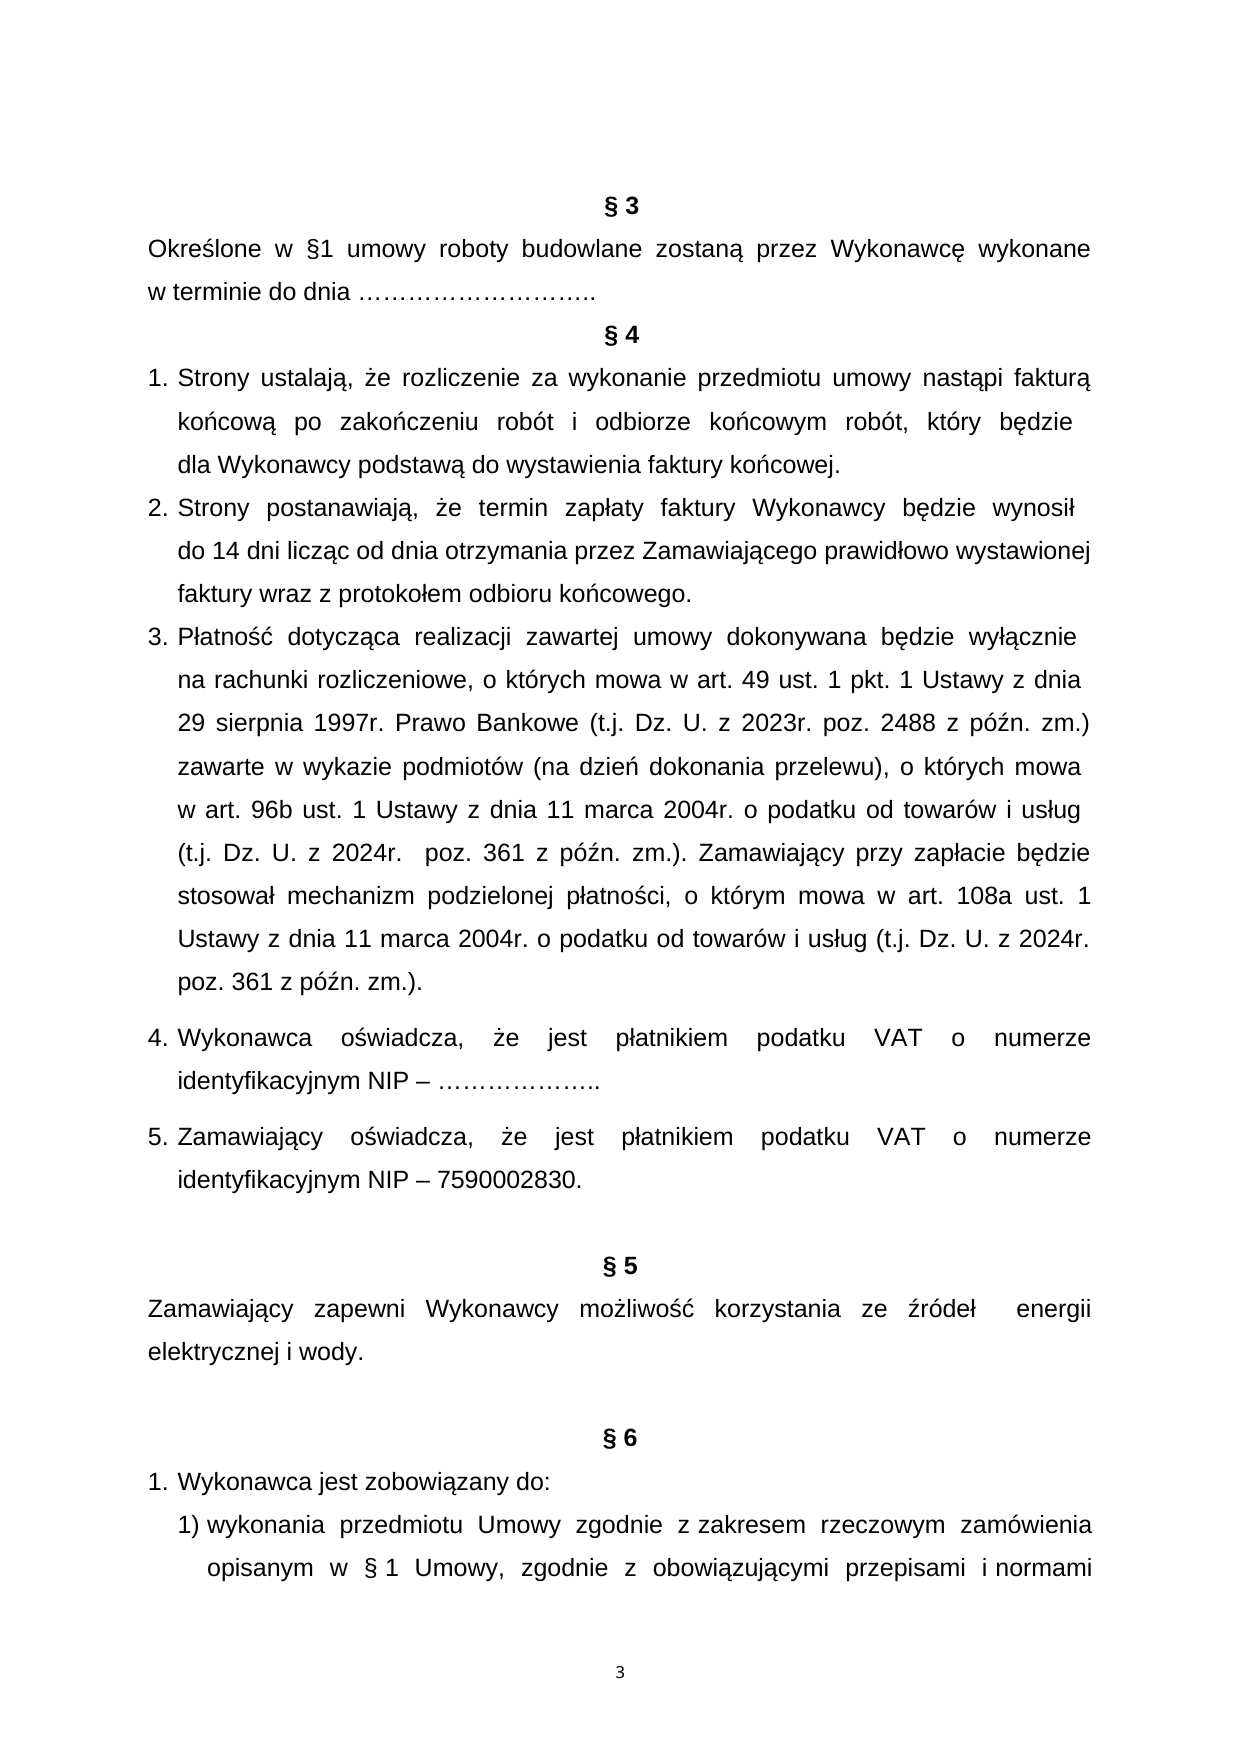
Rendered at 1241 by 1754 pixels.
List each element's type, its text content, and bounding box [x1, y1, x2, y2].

list Strony ustalają, że rozliczenie za wykonanie przedmiotu umowy nastąpi fakturą końcową po zakończeniu robót i odbiorze końcowym robót, który będzie dla Wykonawcy podstawą do wystawienia faktury końcowej. [148, 363, 1092, 478]
list Strony postanawiają, że termin zapłaty faktury Wykonawcy będzie wynosił do 14 dni licząc od dnia otrzymania przez Zamawiającego prawidłowo wystawionej faktury wraz z protokołem odbioru końcowego. [148, 493, 1092, 608]
list Płatność dotycząca realizacji zawartej umowy dokonywana będzie wyłącznie na rachunki rozliczeniowe, o których mowa w art. 49 ust. 1 pkt. 1 Ustawy z dnia 29 sierpnia 1997r. Prawo Bankowe (t.j. Dz. U. z 2023r. poz. 2488 z późn. zm.) zawarte w wykazie podmiotów (na dzień dokonania przelewu), o których mowa w art. 96b ust. 1 Ustawy z dnia 11 marca 2004r. o podatku od towarów i usług (t.j. Dz. U. z 2024r. poz. 361 z późn. zm.). Zamawiający przy zapłacie będzie stosował mechanizm podzielonej płatności, o którym mowa w art. 108a ust. 1 Ustawy z dnia 11 marca 2004r. o podatku od towarów i usług (t.j. Dz. U. z 2024r. poz. 361 z późn. zm.). [148, 622, 1092, 996]
text § 6 [148, 1423, 1092, 1452]
text § 3 [151, 191, 1092, 219]
list Wykonawca jest zobowiązany do: [148, 1466, 1092, 1495]
text Określone w §1 umowy roboty budowlane zostaną przez Wykonawcę wykonane w terminie do dnia ……………………….. [148, 234, 1092, 306]
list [177, 1509, 1092, 1581]
text § 4 [151, 320, 1092, 349]
text 5. Zamawiający oświadcza, że jest płatnikiem podatku VAT o numerze identyfikacyjnym NIP – 7590002830. [148, 1121, 1092, 1193]
list Wykonawca oświadcza, że jest płatnikiem podatku VAT o numerze identyfikacyjnym NIP – ……………….. [148, 1023, 1092, 1094]
text § 5 [148, 1251, 1092, 1279]
text Zamawiający zapewni Wykonawcy możliwość korzystania ze źródeł energii elektrycznej i wody. [148, 1294, 1092, 1366]
